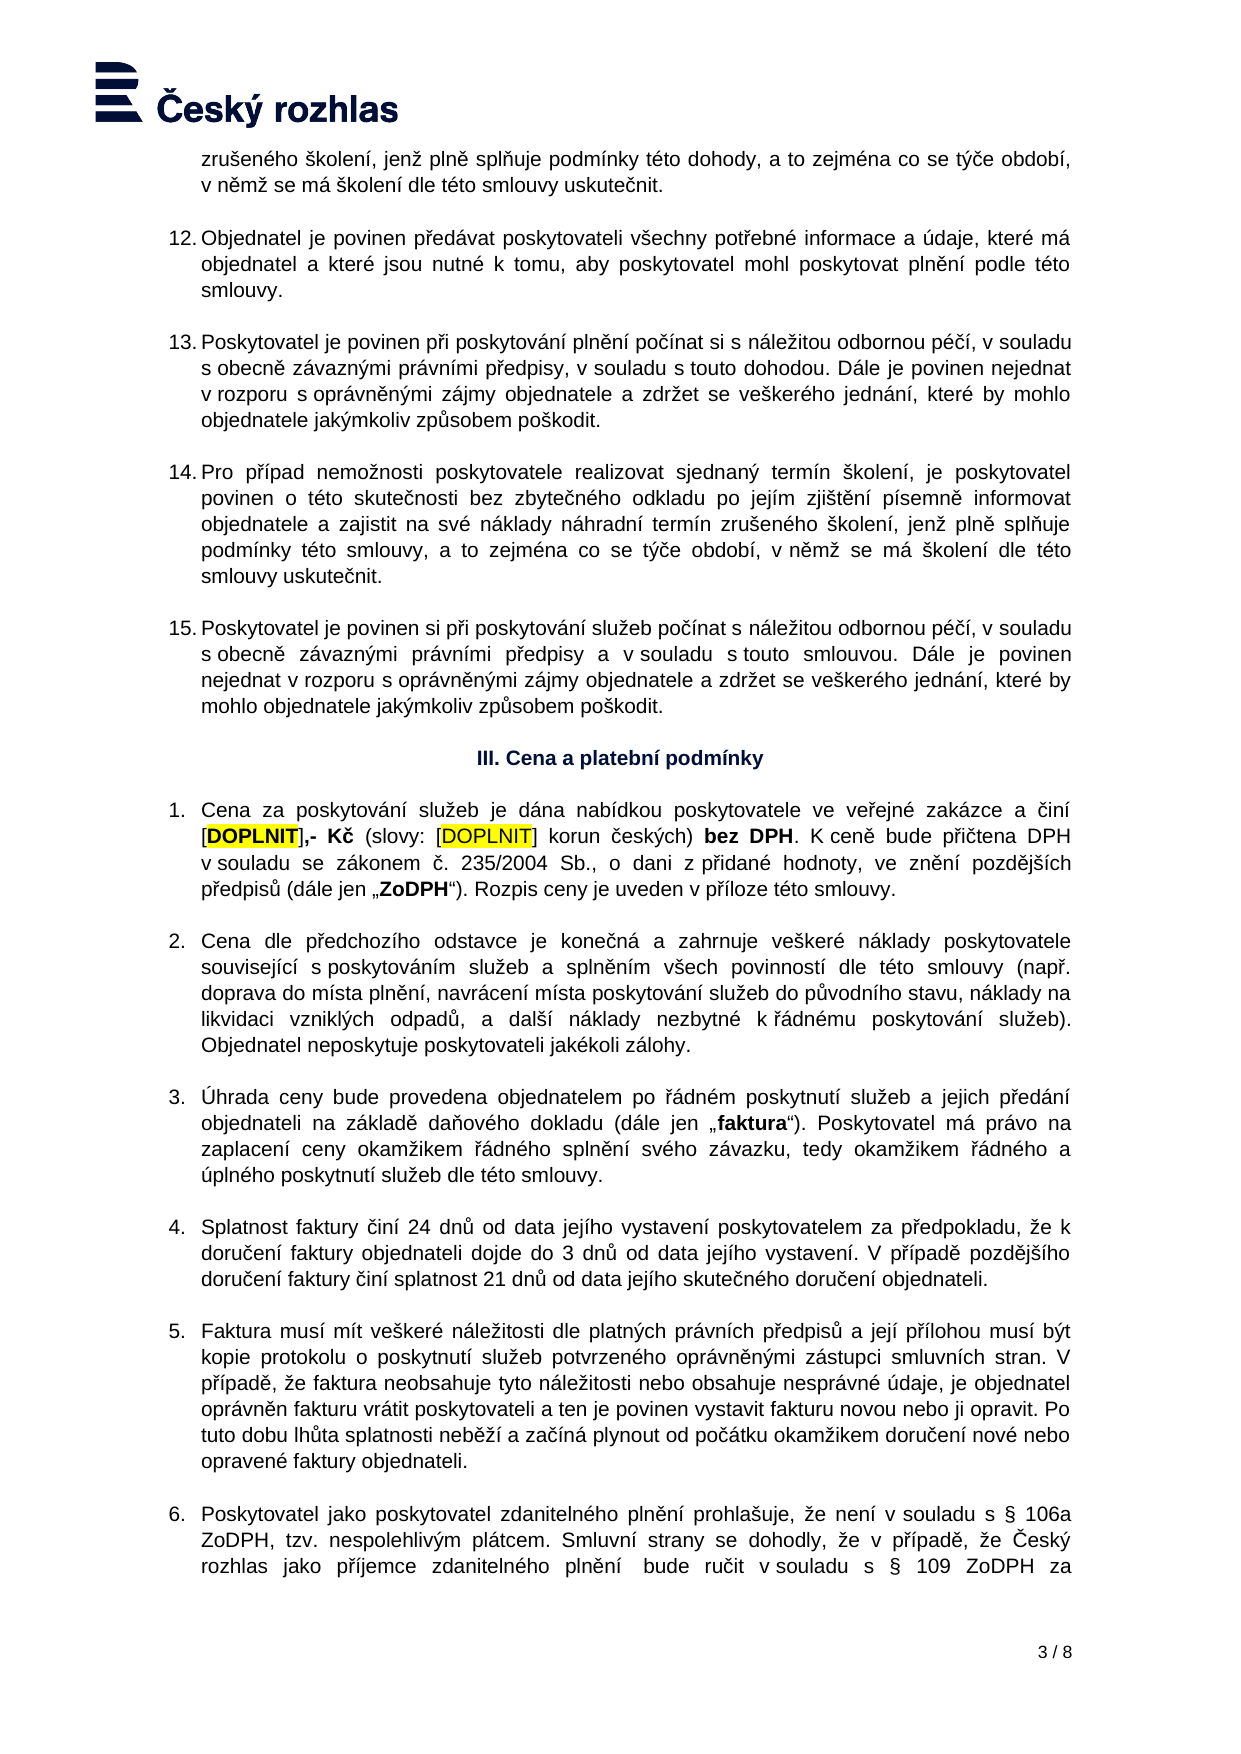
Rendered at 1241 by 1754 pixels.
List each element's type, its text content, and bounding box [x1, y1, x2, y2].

list Úhrada ceny bude provedena objednatelem po řádném poskytnutí služeb a jejich předání objednateli na základě daňového dokladu (dále jen „faktura“). Poskytovatel má právo na zaplacení ceny okamžikem řádného splnění svého závazku, tedy okamžikem řádného a úplného poskytnutí služeb dle této smlouvy. [168, 1083, 1072, 1188]
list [168, 1500, 1072, 1578]
picture [95, 62, 398, 128]
list Cena dle předchozího odstavce je konečná a zahrnuje veškeré náklady poskytovatele související s poskytováním služeb a splněním všech povinností dle této smlouvy (např. doprava do místa plnění, navrácení místa poskytování služeb do původního stavu, náklady na likvidaci vzniklých odpadů, a další náklady nezbytné k řádnému poskytování služeb). Objednatel neposkytuje poskytovateli jakékoli zálohy. [168, 927, 1072, 1057]
list Splatnost faktury činí 24 dnů od data jejího vystavení poskytovatelem za předpokladu, že k doručení faktury objednateli dojde do 3 dnů od data jejího vystavení. V případě pozdějšího doručení faktury činí splatnost 21 dnů od data jejího skutečného doručení objednateli. [168, 1214, 1072, 1292]
subtitle Cena a platební podmínky [168, 745, 1072, 771]
list Faktura musí mít veškeré náležitosti dle platných právních předpisů a její přílohou musí být kopie protokolu o poskytnutí služeb potvrzeného oprávněnými zástupci smluvních stran. V případě, že faktura neobsahuje tyto náležitosti nebo obsahuje nesprávné údaje, je objednatel oprávněn fakturu vrátit poskytovateli a ten je povinen vystavit fakturu novou nebo ji opravit. Po tuto dobu lhůta splatnosti neběží a začíná plynout od počátku okamžikem doručení nové nebo opravené faktury objednateli. [168, 1318, 1072, 1474]
list Cena za poskytování služeb je dána nabídkou poskytovatele ve veřejné zakázce a činí [DOPLNIT],- Kč (slovy: [DOPLNIT] korun českých) bez DPH. K ceně bude přičtena DPH v souladu se zákonem č. 235/2004 Sb., o dani z přidané hodnoty, ve znění pozdějších předpisů (dále jen „ZoDPH“). Rozpis ceny je uveden v příloze této smlouvy. [168, 797, 1072, 901]
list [168, 146, 1072, 198]
list Poskytovatel je povinen při poskytování plnění počínat si s náležitou odbornou péčí, v souladu s obecně závaznými právními předpisy, v souladu s touto dohodou. Dále je povinen nejednat v rozporu s oprávněnými zájmy objednatele a zdržet se veškerého jednání, které by mohlo objednatele jakýmkoliv způsobem poškodit. [168, 328, 1072, 432]
list Objednatel je povinen předávat poskytovateli všechny potřebné informace a údaje, které má objednatel a které jsou nutné k tomu, aby poskytovatel mohl poskytovat plnění podle této smlouvy. [168, 224, 1072, 302]
list Pro případ nemožnosti poskytovatele realizovat sjednaný termín školení, je poskytovatel povinen o této skutečnosti bez zbytečného odkladu po jejím zjištění písemně informovat objednatele a zajistit na své náklady náhradní termín zrušeného školení, jenž plně splňuje podmínky této smlouvy, a to zejména co se týče období, v němž se má školení dle této smlouvy uskutečnit. [168, 458, 1072, 589]
list Poskytovatel je povinen si při poskytování služeb počínat s náležitou odbornou péčí, v souladu s obecně závaznými právními předpisy a v souladu s touto smlouvou. Dále je povinen nejednat v rozporu s oprávněnými zájmy objednatele a zdržet se veškerého jednání, které by mohlo objednatele jakýmkoliv způsobem poškodit. [168, 615, 1072, 719]
